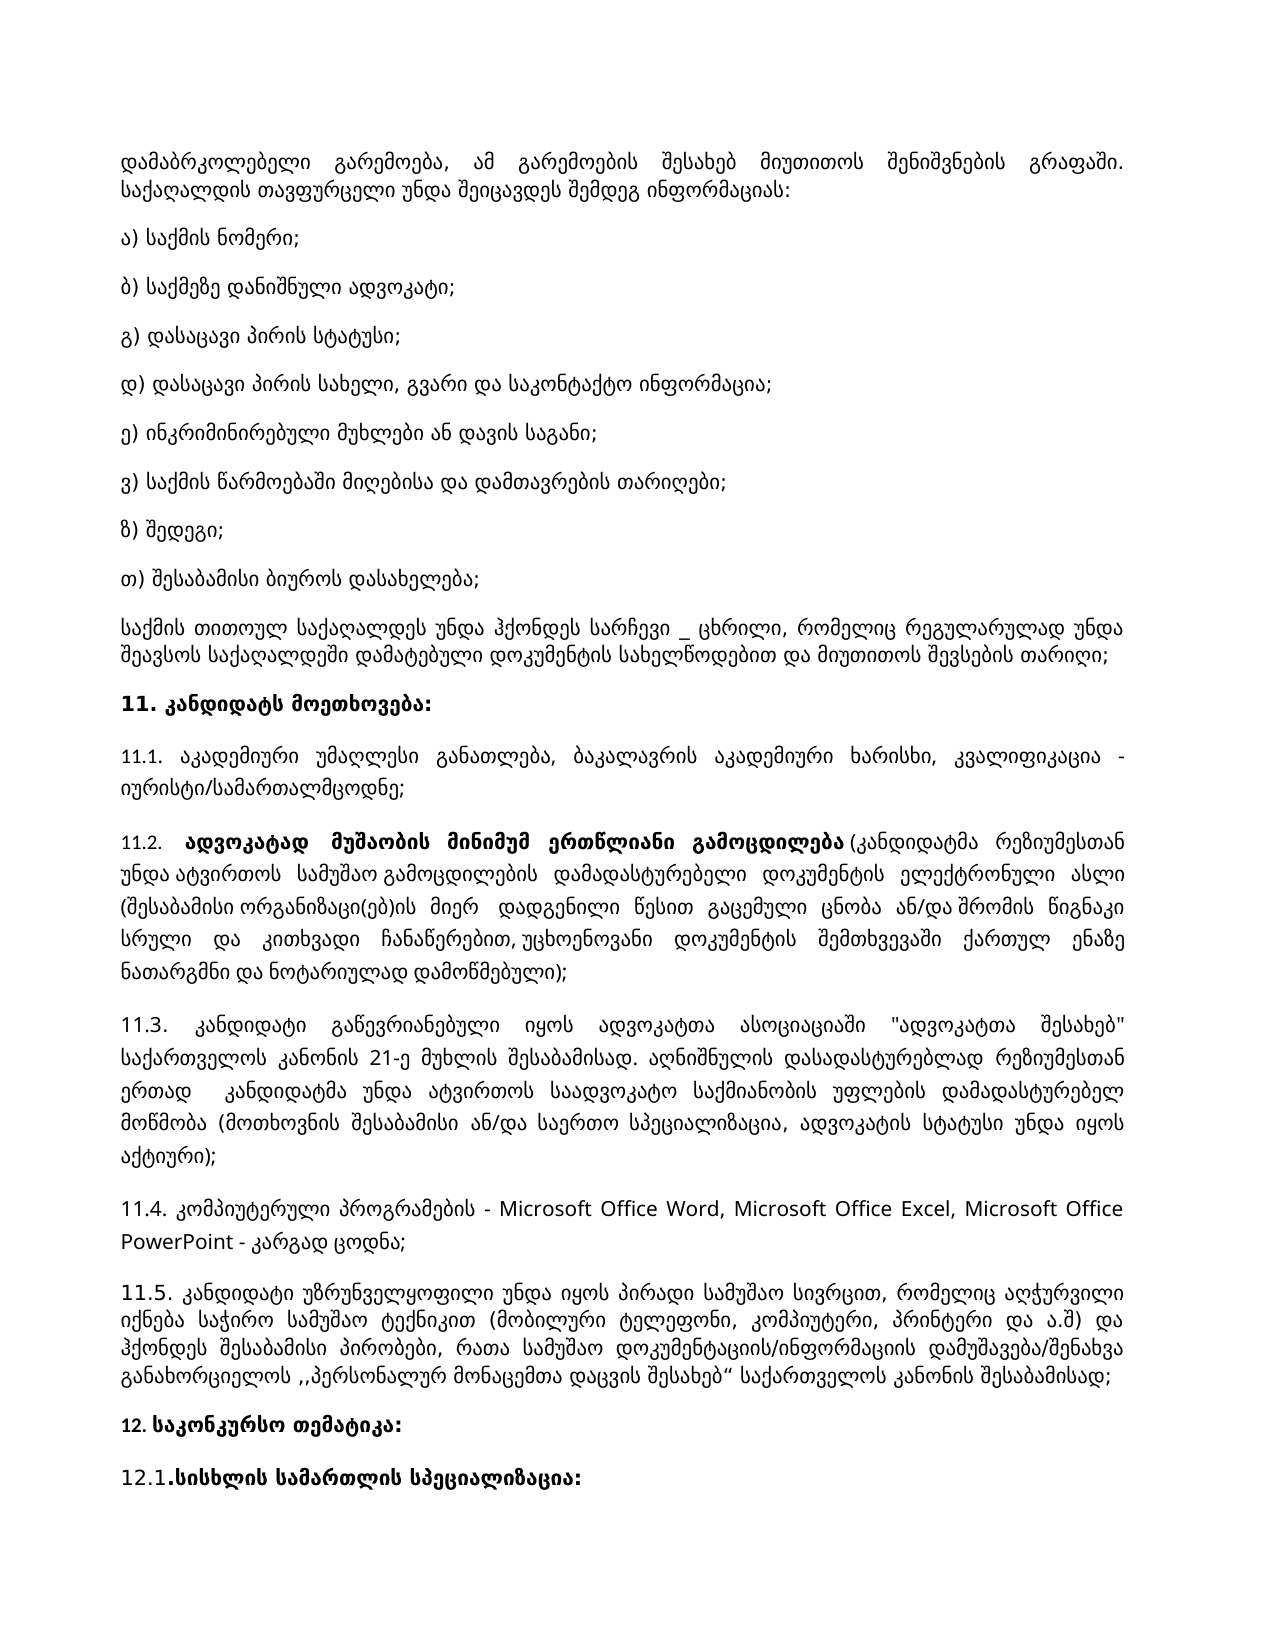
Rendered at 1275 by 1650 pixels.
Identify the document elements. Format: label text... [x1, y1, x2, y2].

text 11. კანდიდატს მოეთხოვება: [120, 692, 1125, 716]
text ბ) საქმეზე დანიშნული ადვოკატი; [120, 275, 1125, 299]
text 11.4. კომპიუტერული პროგრამების - Microsoft Office Word, Microsoft Office Excel, Microsoft Office PowerPoint - კარგად ცოდნა; [120, 1194, 1125, 1256]
text გ) დასაცავი პირის სტატუსი; [120, 324, 1125, 348]
text 11.2. ადვოკატად მუშაობის მინიმუმ ერთწლიანი გამოცდილება (კანდიდატმა რეზიუმესთან უნდა ატვირთოს სამუშაო გამოცდილების დამადასტურებელი დოკუმენტის ელექტრონული ასლი (შესაბამისი ორგანიზაცი(ებ)ის მიერ დადგენილი წესით გაცემული ცნობა ან/და შრომის წიგნაკი სრული და კითხვადი ჩანაწერებით, უცხოენოვანი დოკუმენტის შემთხვევაში ქართულ ენაზე ნათარგმნი და ნოტარიულად დამოწმებული); [120, 827, 1125, 986]
text ზ) შედეგი; [120, 518, 1125, 543]
text 12.1.სისხლის სამართლის სპეციალიზაცია: [120, 1463, 1125, 1491]
text 12. საკონკურსო თემატიკა: [120, 1413, 1125, 1438]
text საქმის თითოულ საქაღალდეს უნდა ჰქონდეს სარჩევი _ ცხრილი, რომელიც რეგულარულად უნდა შეავსოს საქაღალდეში დამატებული დოკუმენტის სახელწოდებით და მიუთითოს შევსების თარიღი; [120, 616, 1125, 668]
text ე) ინკრიმინირებული მუხლები ან დავის საგანი; [120, 421, 1125, 445]
text დ) დასაცავი პირის სახელი, გვარი და საკონტაქტო ინფორმაცია; [120, 372, 1125, 397]
text 11.1. აკადემიური უმაღლესი განათლება, ბაკალავრის აკადემიური ხარისხი, კვალიფიკაცია - იურისტი/სამართალმცოდნე; [120, 741, 1125, 802]
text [120, 150, 1125, 202]
text ა) საქმის ნომერი; [120, 226, 1125, 251]
text თ) შესაბამისი ბიუროს დასახელება; [120, 567, 1125, 591]
text ვ) საქმის წარმოებაში მიღებისა და დამთავრების თარიღები; [120, 470, 1125, 494]
text 11.3. კანდიდატი გაწევრიანებული იყოს ადვოკატთა ასოციაციაში "ადვოკატთა შესახებ" საქართველოს კანონის 21-ე მუხლის შესაბამისად. აღნიშნულის დასადასტურებლად რეზიუმესთან ერთად კანდიდატმა უნდა ატვირთოს საადვოკატო საქმიანობის უფლების დამადასტურებელ მოწმობა (მოთხოვნის შესაბამისი ან/და საერთო სპეციალიზაცია, ადვოკატის სტატუსი უნდა იყოს აქტიური); [120, 1011, 1125, 1169]
text 11.5. კანდიდატი უზრუნველყოფილი უნდა იყოს პირადი სამუშაო სივრცით, რომელიც აღჭურვილი იქნება საჭირო სამუშაო ტექნიკით (მობილური ტელეფონი, კომპიუტერი, პრინტერი და ა.შ) და ჰქონდეს შესაბამისი პირობები, რათა სამუშაო დოკუმენტაციის/ინფორმაციის დამუშავება/შენახვა განახორციელოს ,,პერსონალურ მონაცემთა დაცვის შესახებ“ საქართველოს კანონის შესაბამისად; [120, 1281, 1125, 1388]
